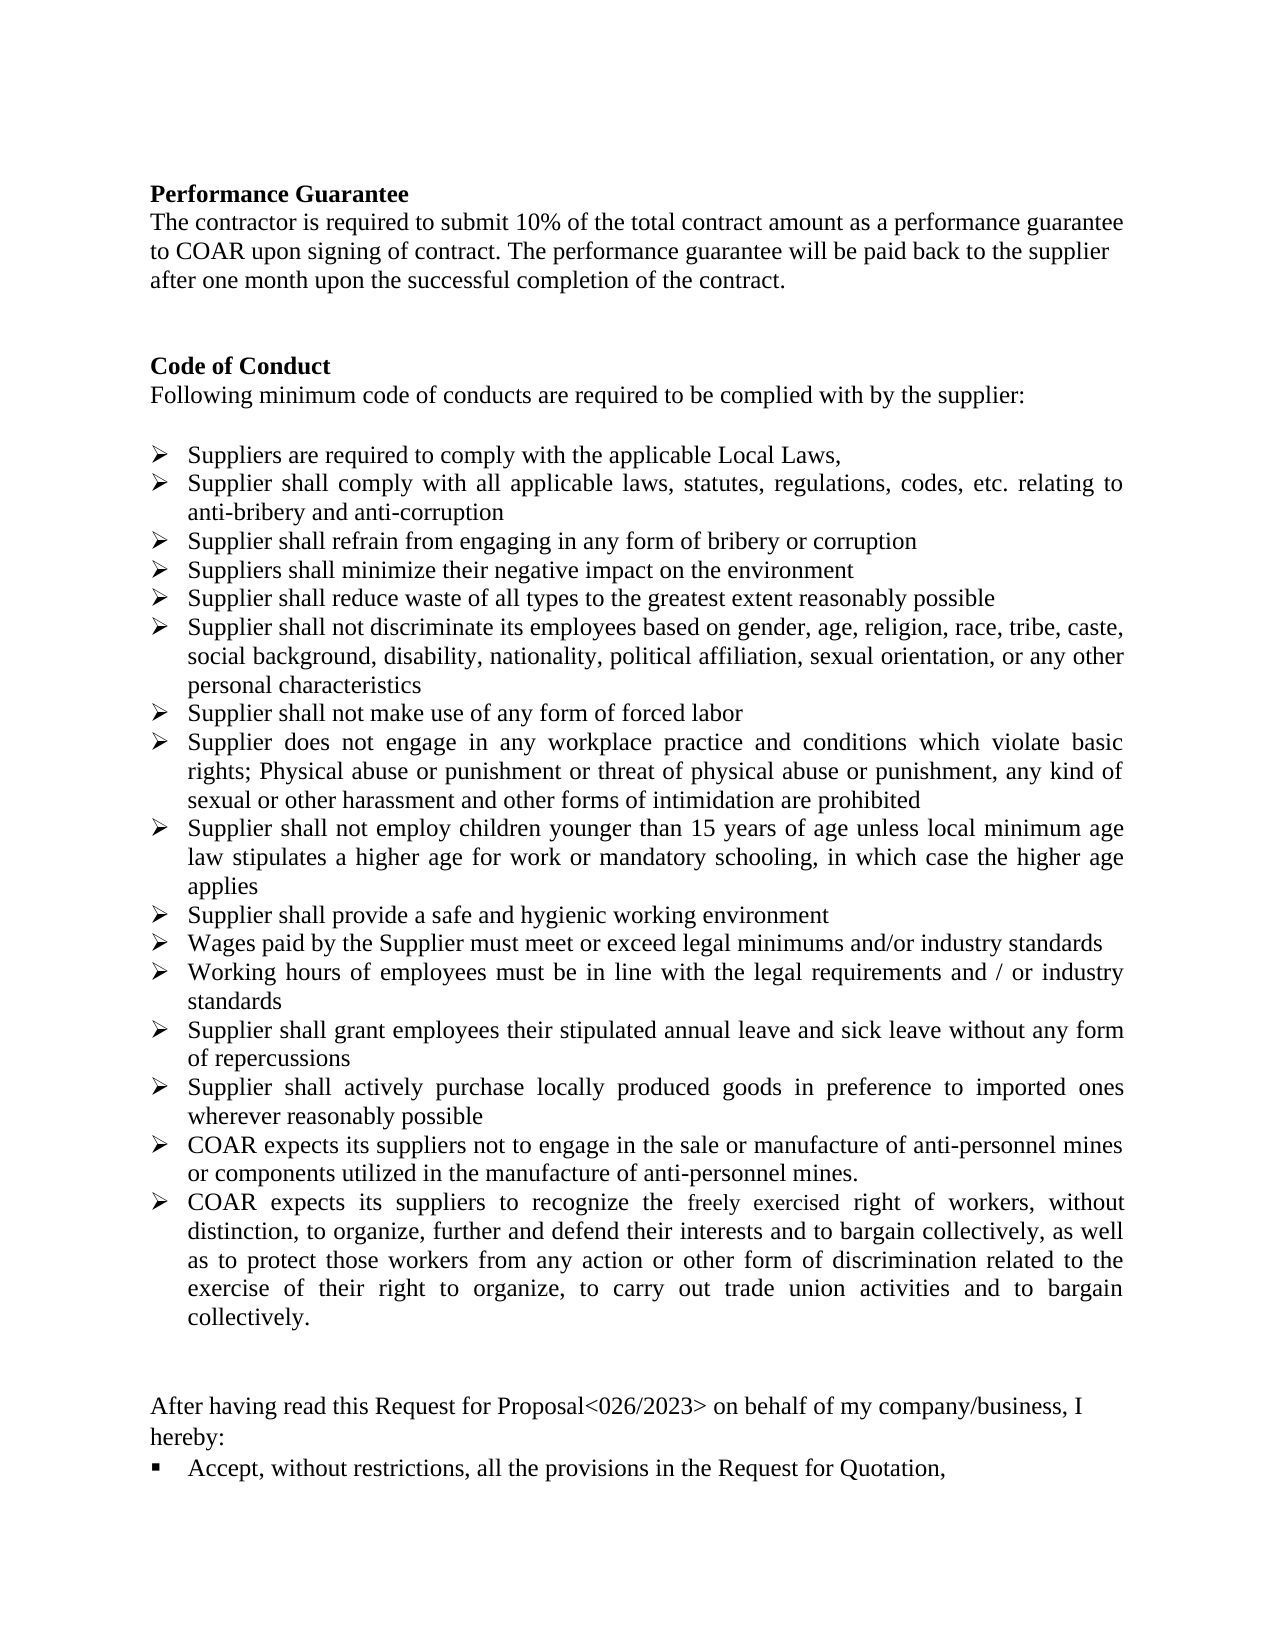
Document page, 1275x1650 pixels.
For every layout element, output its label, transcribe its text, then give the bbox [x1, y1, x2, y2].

text Performance Guarantee [150, 179, 1125, 207]
list Supplier does not engage in any workplace practice and conditions which violate basic rights; Physical abuse or punishment or threat of physical abuse or punishment, any kind of sexual or other harassment and other forms of intimidation are prohibited [150, 727, 1125, 813]
text The contractor is required to submit 10% of the total contract amount as a performance guarantee to COAR upon signing of contract. The performance guarantee will be paid back to the supplier after one month upon the successful completion of the contract. [150, 207, 1125, 294]
text After having read this Request for Proposal<026/2023> on behalf of my company/business, I hereby: [150, 1391, 1125, 1451]
list Supplier shall reduce waste of all types to the greatest extent reasonably possible [150, 583, 1125, 612]
list COAR expects its suppliers not to engage in the sale or manufacture of anti-personnel mines or components utilized in the manufacture of anti-personnel mines. [150, 1130, 1125, 1187]
text Following minimum code of conducts are required to be complied with by the supplier: [150, 380, 1125, 409]
list Supplier shall refrain from engaging in any form of bribery or corruption [150, 526, 1125, 555]
text Code of Conduct [150, 351, 1125, 380]
list Supplier shall provide a safe and hygienic working environment [150, 900, 1125, 928]
list Supplier shall not discriminate its employees based on gender, age, religion, race, tribe, caste, social background, disability, nationality, political affiliation, sexual orientation, or any other personal characteristics [150, 612, 1125, 698]
list COAR expects its suppliers to recognize the freely exercised right of workers, without distinction, to organize, further and defend their interests and to bargain collectively, as well as to protect those workers from any action or other form of discrimination related to the exercise of their right to organize, to carry out trade union activities and to bargain collectively. [150, 1187, 1125, 1331]
list Working hours of employees must be in line with the legal requirements and / or industry standards [150, 957, 1125, 1015]
list Supplier shall not employ children younger than 15 years of age unless local minimum age law stipulates a higher age for work or mandatory schooling, in which case the higher age applies [150, 813, 1125, 900]
list Supplier shall grant employees their stipulated annual leave and sick leave without any form of repercussions [150, 1015, 1125, 1072]
list Suppliers are required to comply with the applicable Local Laws, [150, 440, 1125, 468]
list Wages paid by the Supplier must meet or exceed legal minimums and/or industry standards [150, 928, 1125, 957]
list Supplier shall comply with all applicable laws, statutes, regulations, codes, etc. relating to anti-bribery and anti-corruption [150, 468, 1125, 526]
list Suppliers shall minimize their negative impact on the environment [150, 555, 1125, 583]
list Supplier shall not make use of any form of forced labor [150, 698, 1125, 727]
list Supplier shall actively purchase locally produced goods in preference to imported ones wherever reasonably possible [150, 1072, 1125, 1130]
list Accept, without restrictions, all the provisions in the Request for Quotation, [150, 1453, 1125, 1482]
